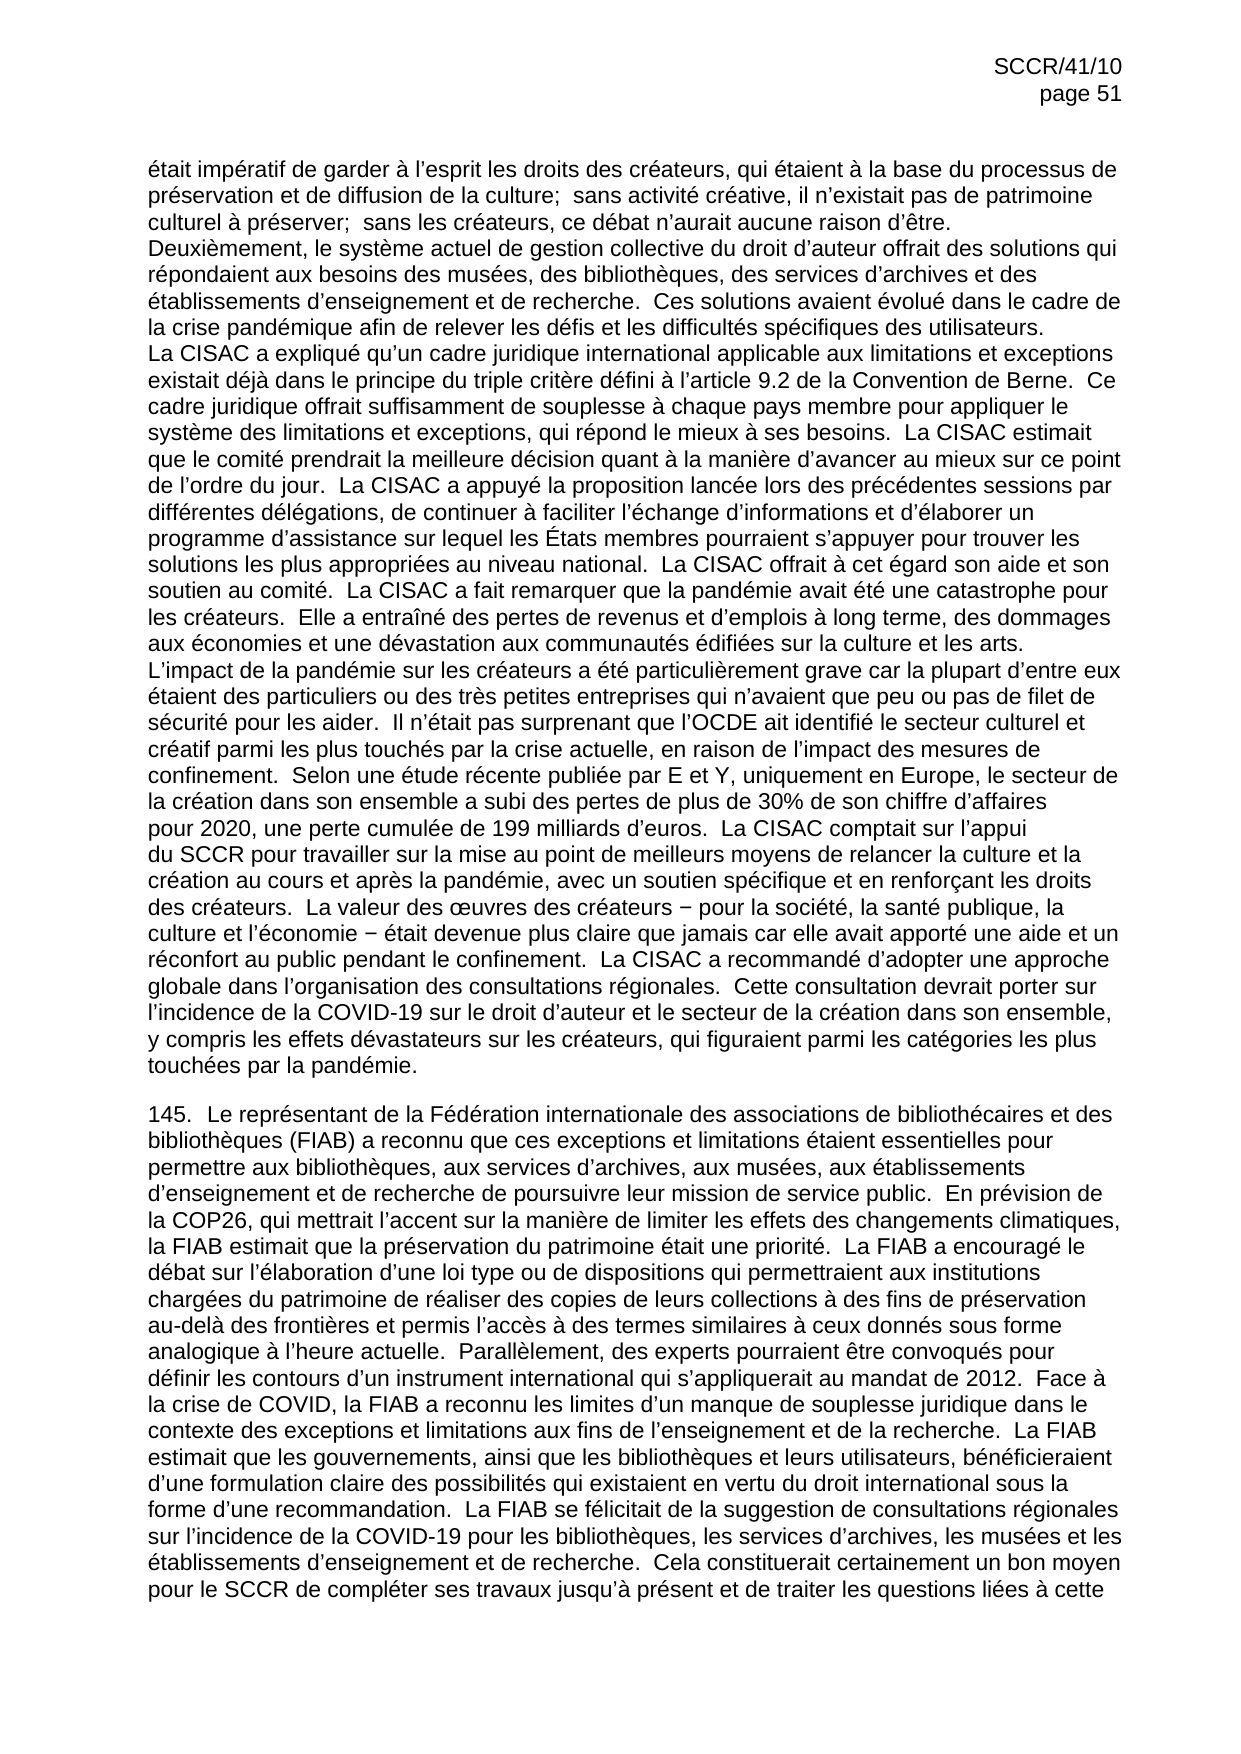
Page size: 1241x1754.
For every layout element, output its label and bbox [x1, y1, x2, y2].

text [148, 156, 1122, 1078]
text [148, 1101, 1122, 1602]
